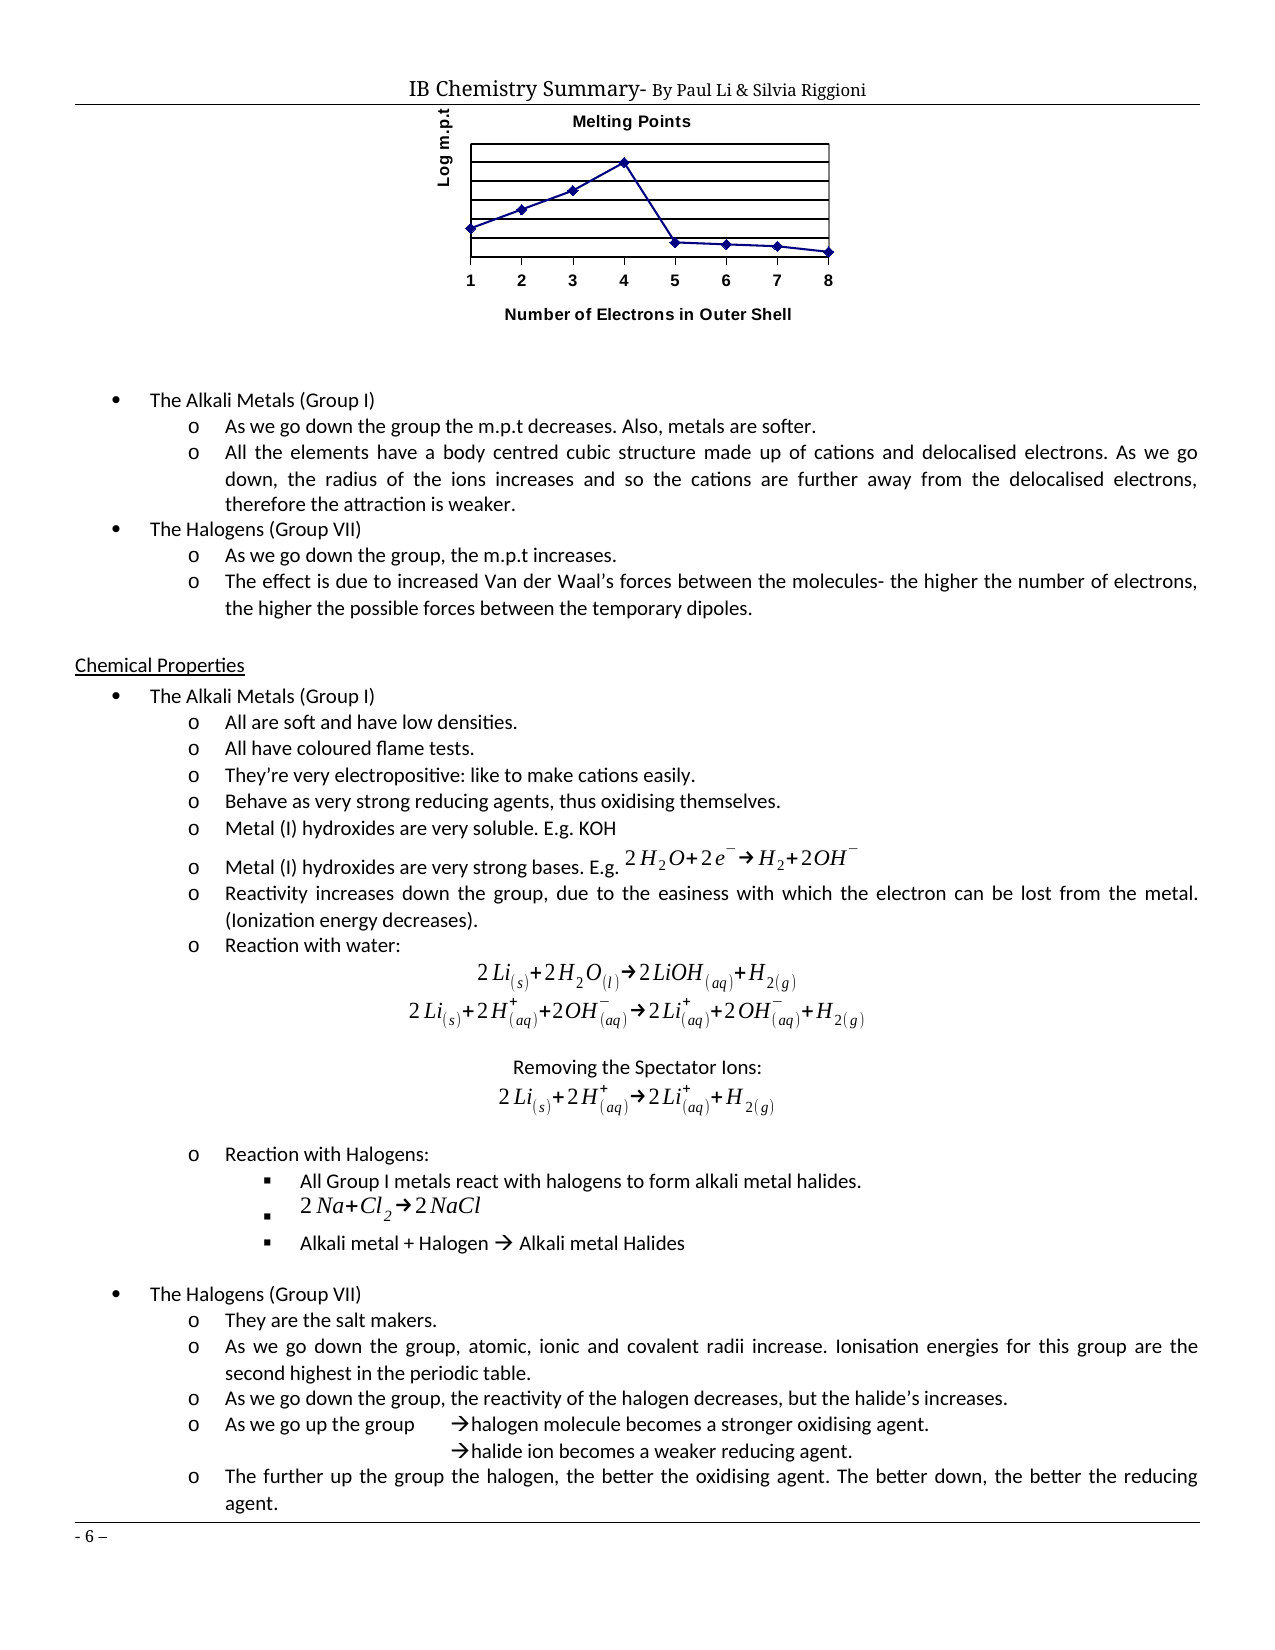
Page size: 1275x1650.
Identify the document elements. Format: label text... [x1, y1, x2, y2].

list All have coloured flame tests. [187, 736, 1200, 762]
list All are soft and have low densities. [187, 709, 1200, 736]
list Reaction with water: [187, 932, 1200, 959]
list Metal (I) hydroxides are very strong bases. E.g. [187, 841, 1200, 881]
list Reaction with Halogens: [187, 1141, 1200, 1168]
list All Group I metals react with halogens to form alkali metal halides. [262, 1168, 1200, 1193]
list The Halogens (Group VII) [112, 1281, 1200, 1307]
list Behave as very strong reducing agents, thus oxidising themselves. [187, 788, 1200, 815]
list Alkali metal + Halogen Alkali metal Halides [262, 1231, 1200, 1256]
list They are the salt makers. [187, 1307, 1200, 1333]
list The Halogens (Group VII) [112, 517, 1200, 542]
list The Alkali Metals (Group I) [112, 684, 1200, 709]
list Reactivity increases down the group, due to the easiness with which the electron can be lost from the metal. (Ionization energy decreases). [187, 881, 1200, 932]
subtitle Chemical Properties [75, 652, 1200, 677]
list As we go down the group, the reactivity of the halogen decreases, but the halide’s increases. [187, 1385, 1200, 1412]
list The Alkali Metals (Group I) [112, 387, 1200, 413]
list The effect is due to increased Van der Waal’s forces between the molecules- the higher the number of electrons, the higher the possible forces between the temporary dipoles. [187, 568, 1200, 620]
text halide ion becomes a weaker reducing agent. [450, 1438, 1200, 1463]
text Removing the Spectator Ions: [75, 1054, 1200, 1080]
list As we go up the group halogen molecule becomes a stronger oxidising agent. [187, 1412, 1200, 1438]
list As we go down the group, the m.p.t increases. [187, 542, 1200, 568]
list Metal (I) hydroxides are very soluble. E.g. KOH [187, 815, 1200, 841]
list As we go down the group the m.p.t decreases. Also, metals are softer. [187, 413, 1200, 439]
list As we go down the group, atomic, ionic and covalent radii increase. Ionisation energies for this group are the second highest in the periodic table. [187, 1333, 1200, 1385]
list The further up the group the halogen, the better the oxidising agent. The better down, the better the reducing agent. [187, 1463, 1200, 1515]
list They’re very electropositive: like to make cations easily. [187, 762, 1200, 788]
list All the elements have a body centred cubic structure made up of cations and delocalised electrons. As we go down, the radius of the ions increases and so the cations are further away from the delocalised electrons, therefore the attraction is weaker. [187, 439, 1200, 517]
